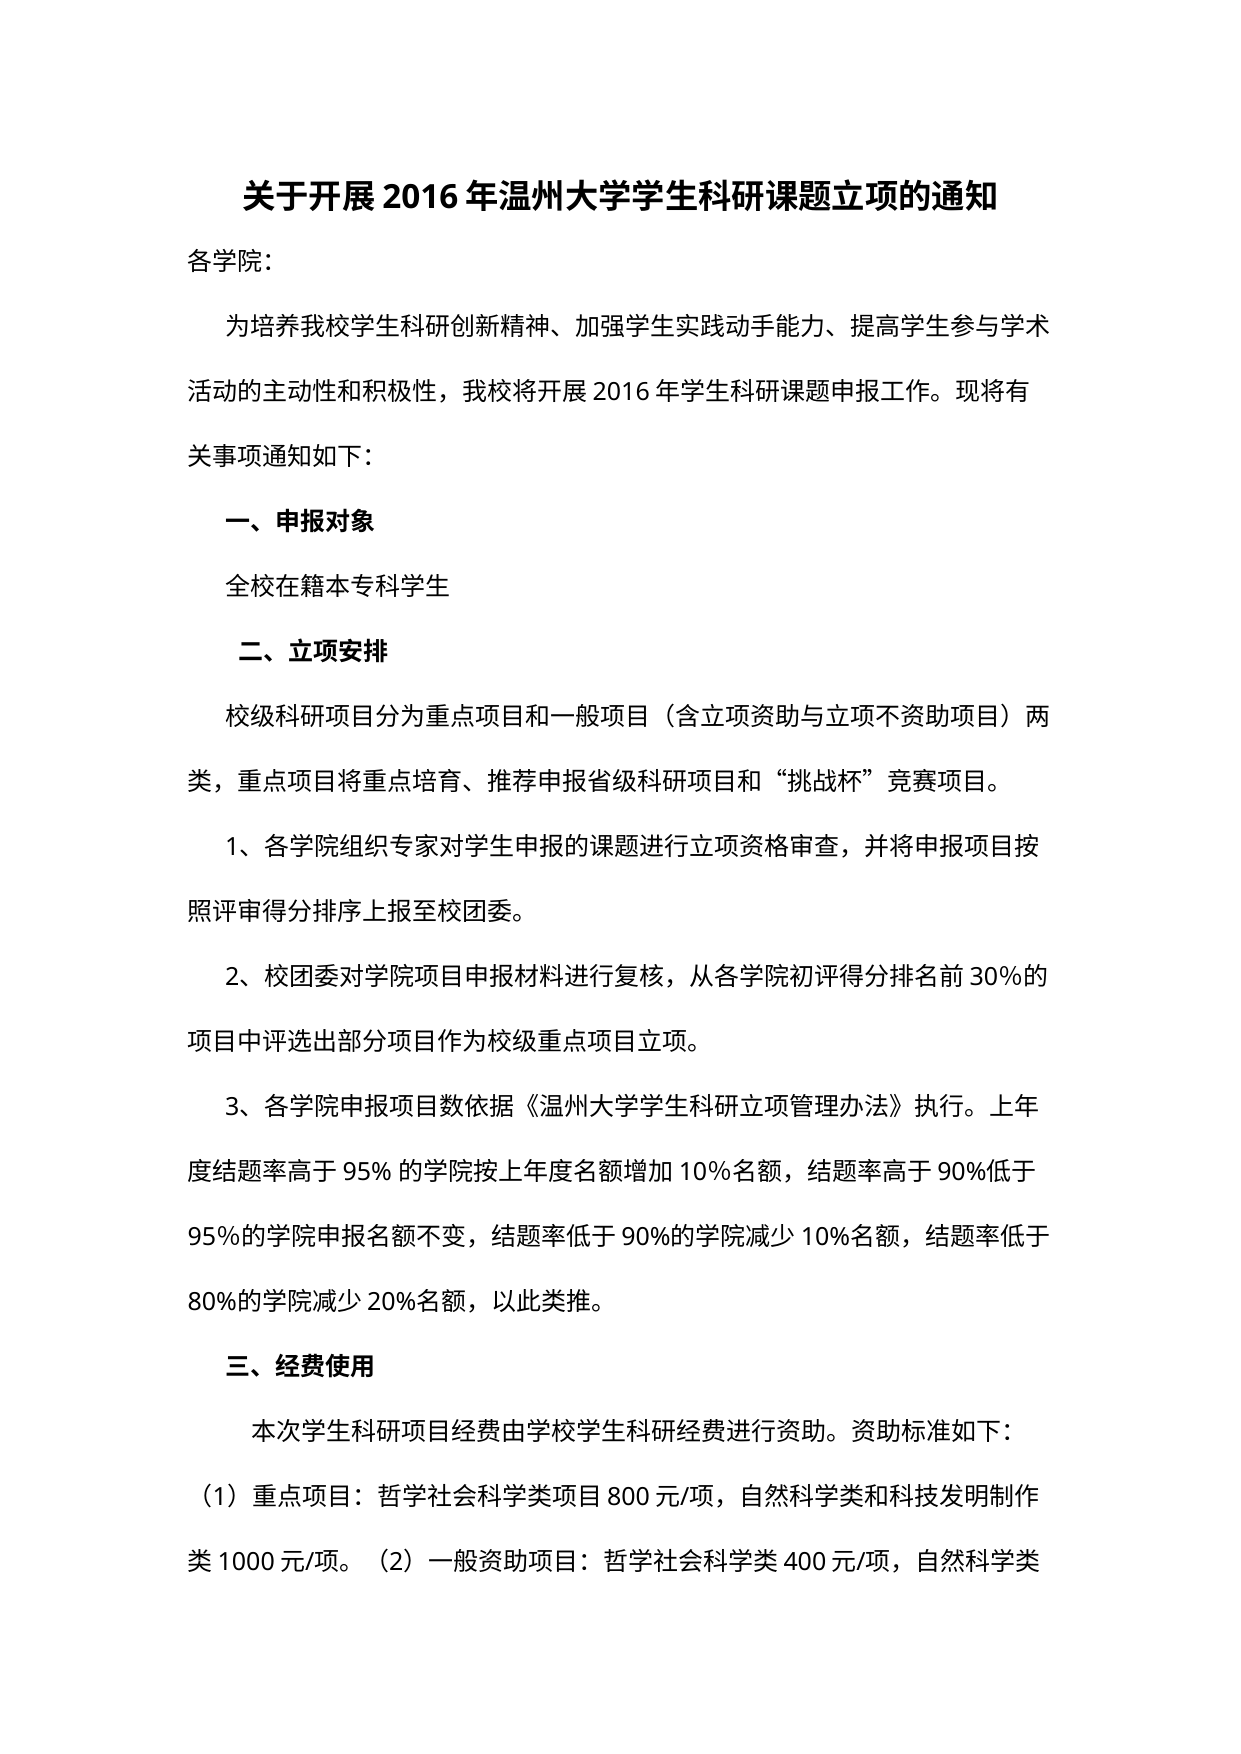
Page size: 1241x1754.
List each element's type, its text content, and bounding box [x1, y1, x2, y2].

text 各学院： [187, 227, 1053, 292]
text 1、各学院组织专家对学生申报的课题进行立项资格审查，并将申报项目按照评审得分排序上报至校团委。 [187, 812, 1053, 942]
text 全校在籍本专科学生 [187, 552, 1053, 617]
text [187, 1397, 1053, 1592]
text 三、经费使用 [187, 1332, 1053, 1397]
text 3、各学院申报项目数依据《温州大学学生科研立项管理办法》执行。上年度结题率高于95% 的学院按上年度名额增加10％名额，结题率高于90%低于95％的学院申报名额不变，结题率低于90%的学院减少10%名额，结题率低于80%的学院减少20%名额，以此类推。 [187, 1072, 1053, 1332]
text 校级科研项目分为重点项目和一般项目（含立项资助与立项不资助项目）两类，重点项目将重点培育、推荐申报省级科研项目和“挑战杯”竞赛项目。 [187, 682, 1053, 812]
text 2、校团委对学院项目申报材料进行复核，从各学院初评得分排名前30％的项目中评选出部分项目作为校级重点项目立项。 [187, 942, 1053, 1072]
text 二、立项安排 [187, 617, 1053, 682]
text 一、申报对象 [187, 487, 1053, 552]
text 关于开展2016年温州大学学生科研课题立项的通知 [187, 162, 1053, 227]
text 为培养我校学生科研创新精神、加强学生实践动手能力、提高学生参与学术活动的主动性和积极性，我校将开展2016年学生科研课题申报工作。现将有关事项通知如下： [187, 292, 1053, 487]
